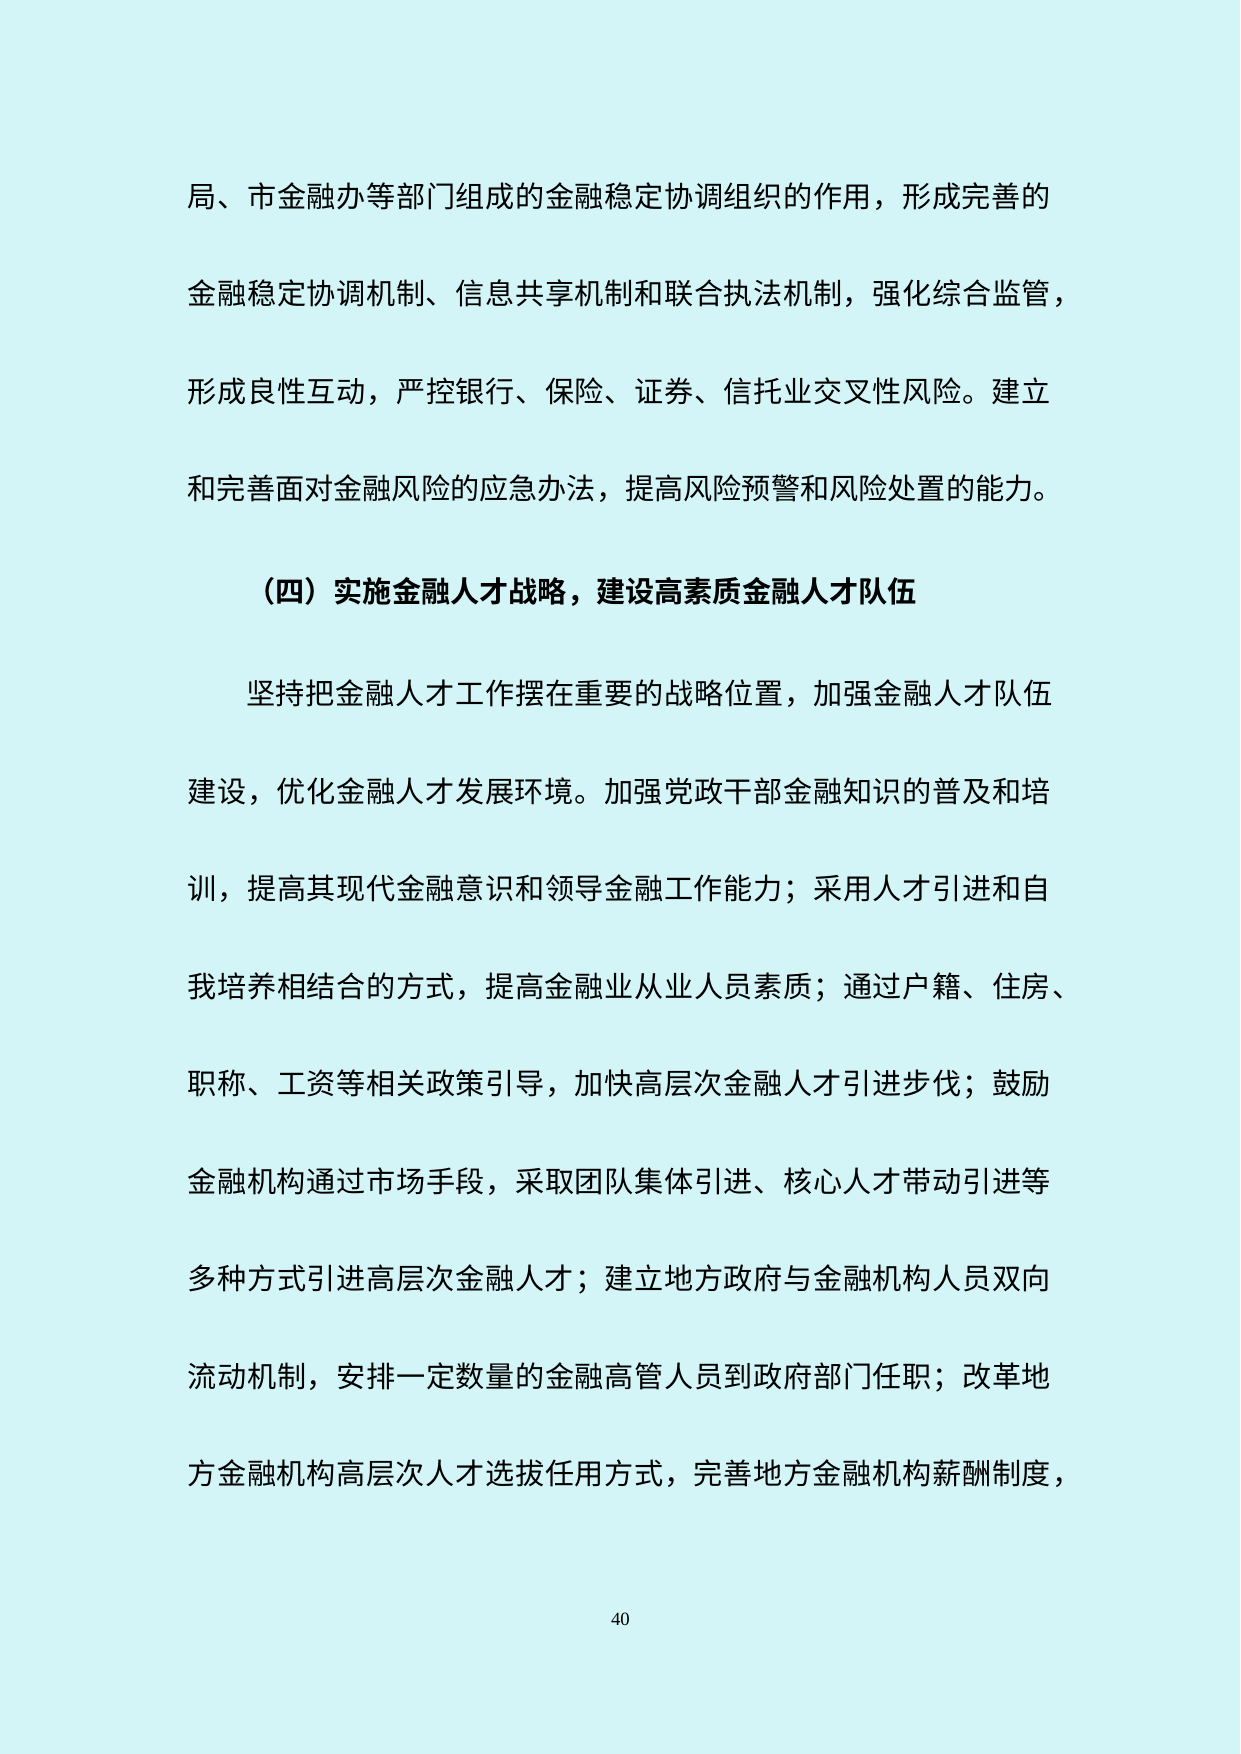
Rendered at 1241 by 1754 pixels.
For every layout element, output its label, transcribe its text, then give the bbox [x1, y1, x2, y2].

subtitle （四）实施金融人才战略，建设高素质金融人才队伍 [187, 557, 1053, 622]
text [187, 659, 1053, 1504]
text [187, 162, 1053, 519]
